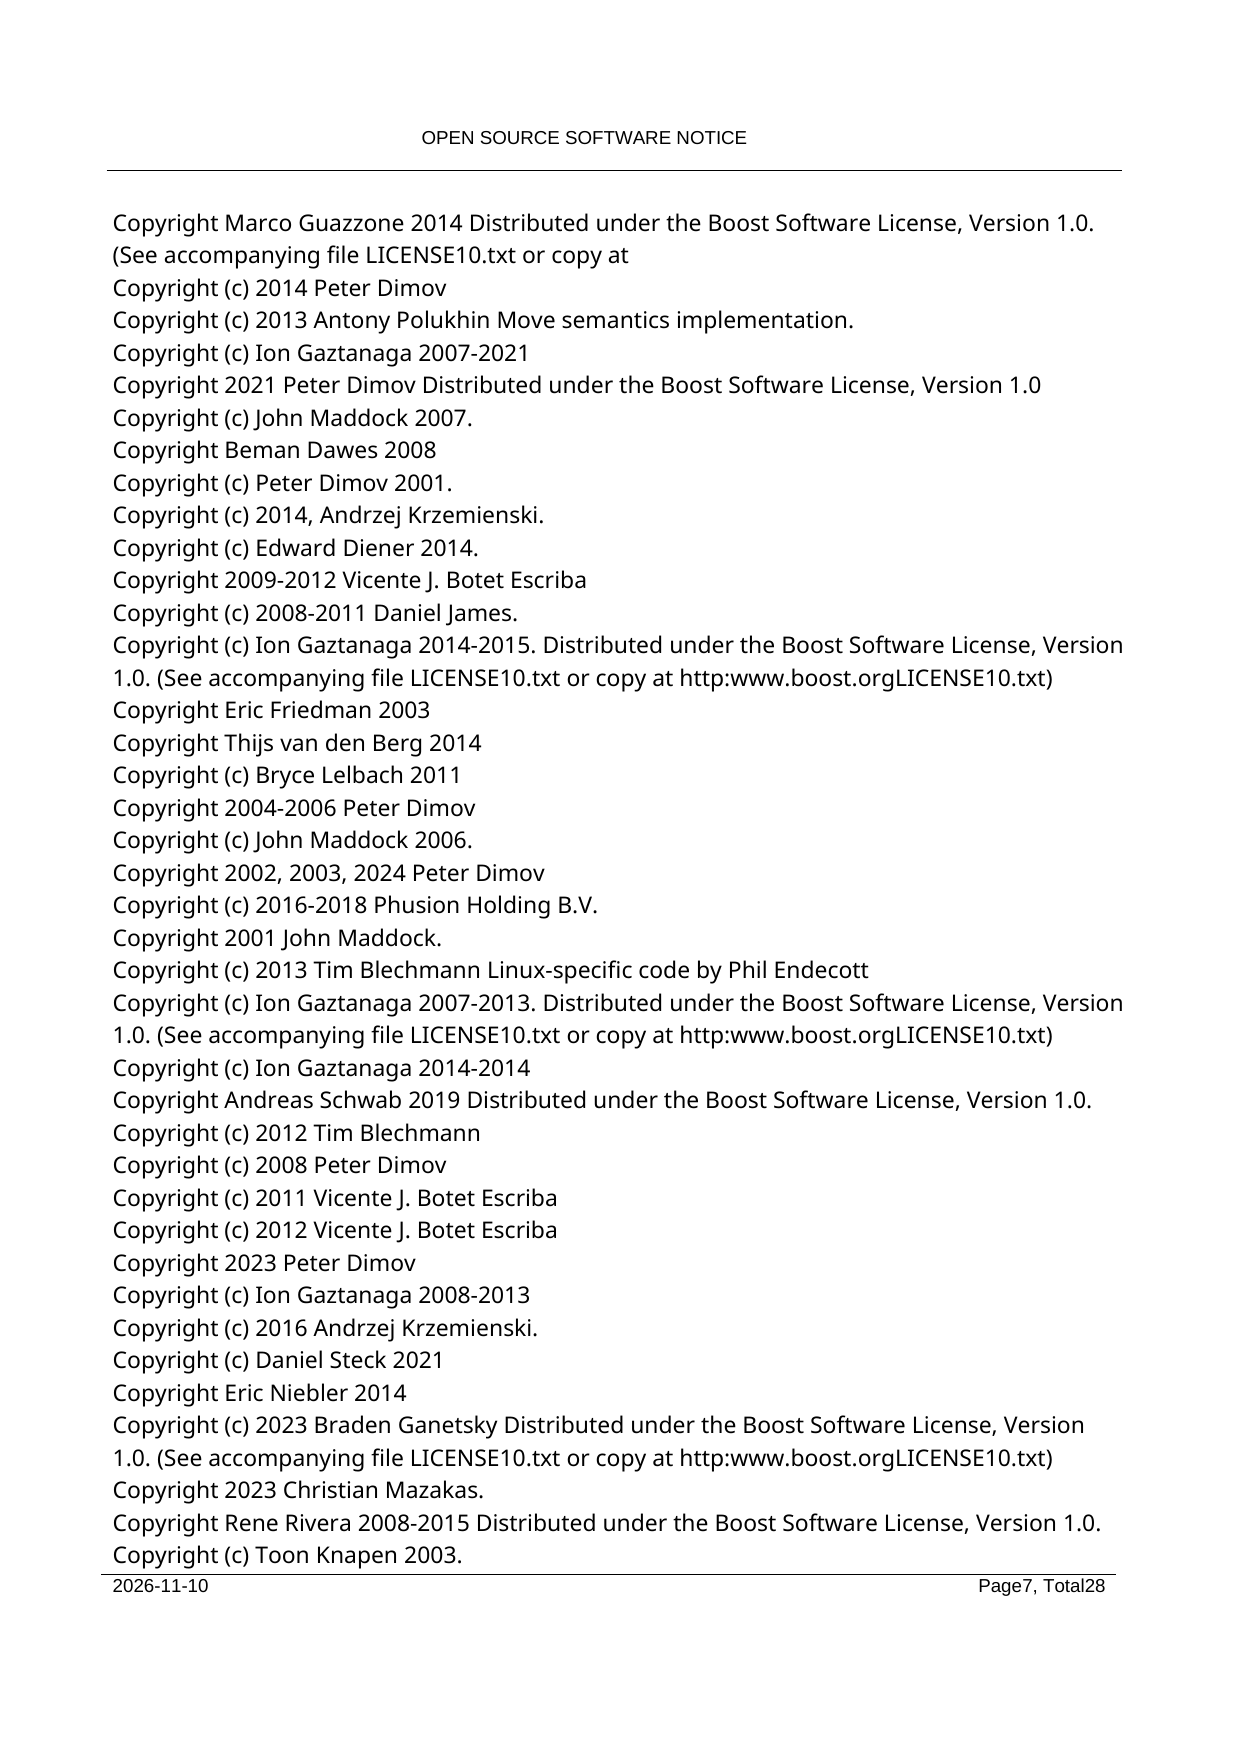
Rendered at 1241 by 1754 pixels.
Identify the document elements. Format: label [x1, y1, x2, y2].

text [112, 206, 1128, 1571]
